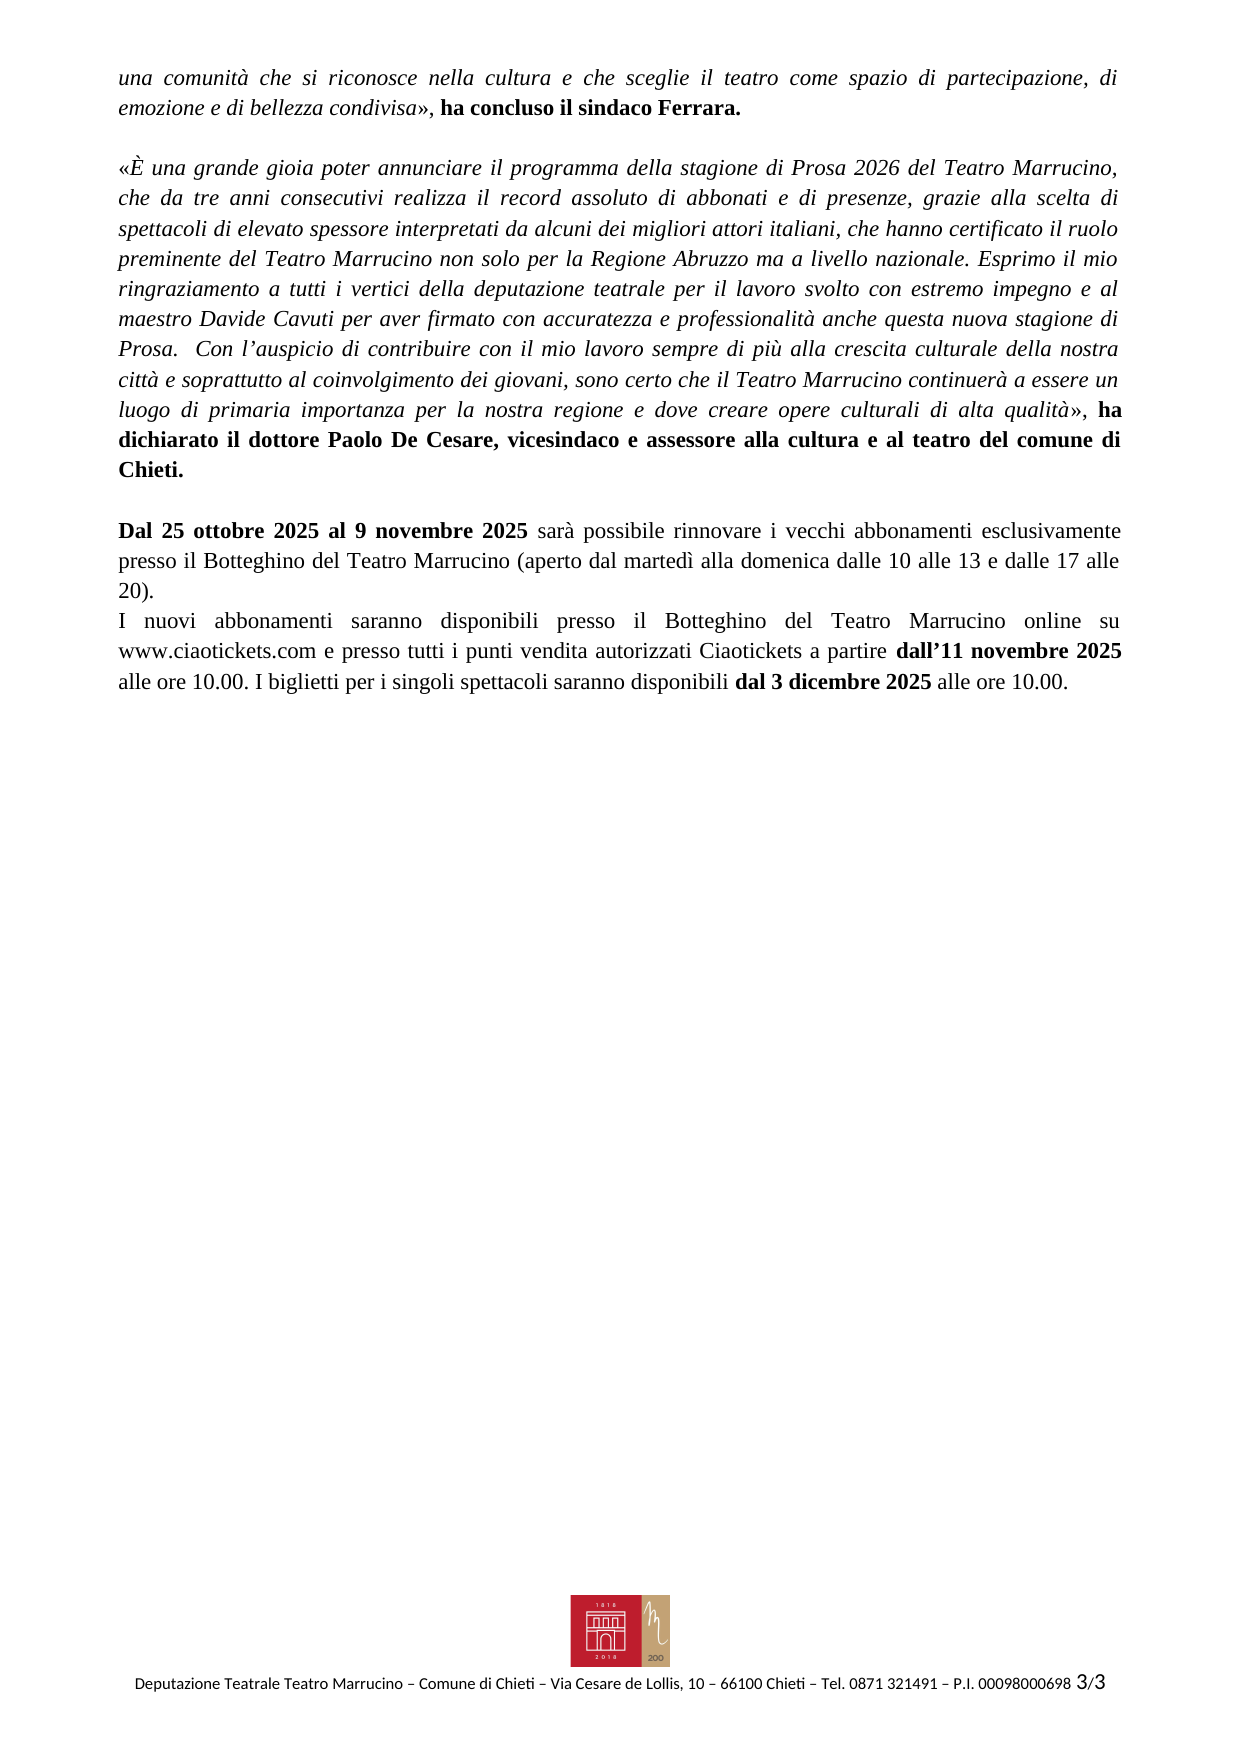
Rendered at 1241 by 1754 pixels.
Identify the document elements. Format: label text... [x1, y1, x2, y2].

text Dal 25 ottobre 2025 al 9 novembre 2025 sarà possibile rinnovare i vecchi abbonamenti esclusivamente presso il Botteghino del Teatro Marrucino (aperto dal martedì alla domenica dalle 10 alle 13 e dalle 17 alle 20). [118, 517, 1122, 603]
picture [570, 1595, 670, 1667]
text «È una grande gioia poter annunciare il programma della stagione di Prosa 2026 del Teatro Marrucino, che da tre anni consecutivi realizza il record assoluto di abbonati e di presenze, grazie alla scelta di spettacoli di elevato spessore interpretati da alcuni dei migliori attori italiani, che hanno certificato il ruolo preminente del Teatro Marrucino non solo per la Regione Abruzzo ma a livello nazionale. Esprimo il mio ringraziamento a tutti i vertici della deputazione teatrale per il lavoro svolto con estremo impegno e al maestro Davide Cavuti per aver firmato con accuratezza e professionalità anche questa nuova stagione di Prosa. Con l’auspicio di contribuire con il mio lavoro sempre di più alla crescita culturale della nostra città e soprattutto al coinvolgimento dei giovani, sono certo che il Teatro Marrucino continuerà a essere un luogo di primaria importanza per la nostra regione e dove creare opere culturali di alta qualità», ha dichiarato il dottore Paolo De Cesare, vicesindaco e assessore alla cultura e al teatro del comune di Chieti. [118, 154, 1122, 483]
text I nuovi abbonamenti saranno disponibili presso il Botteghino del Teatro Marrucino online su www.ciaotickets.com e presso tutti i punti vendita autorizzati Ciaotickets a partire dall’11 novembre 2025 alle ore 10.00. I biglietti per i singoli spettacoli saranno disponibili dal 3 dicembre 2025 alle ore 10.00. [118, 607, 1122, 694]
